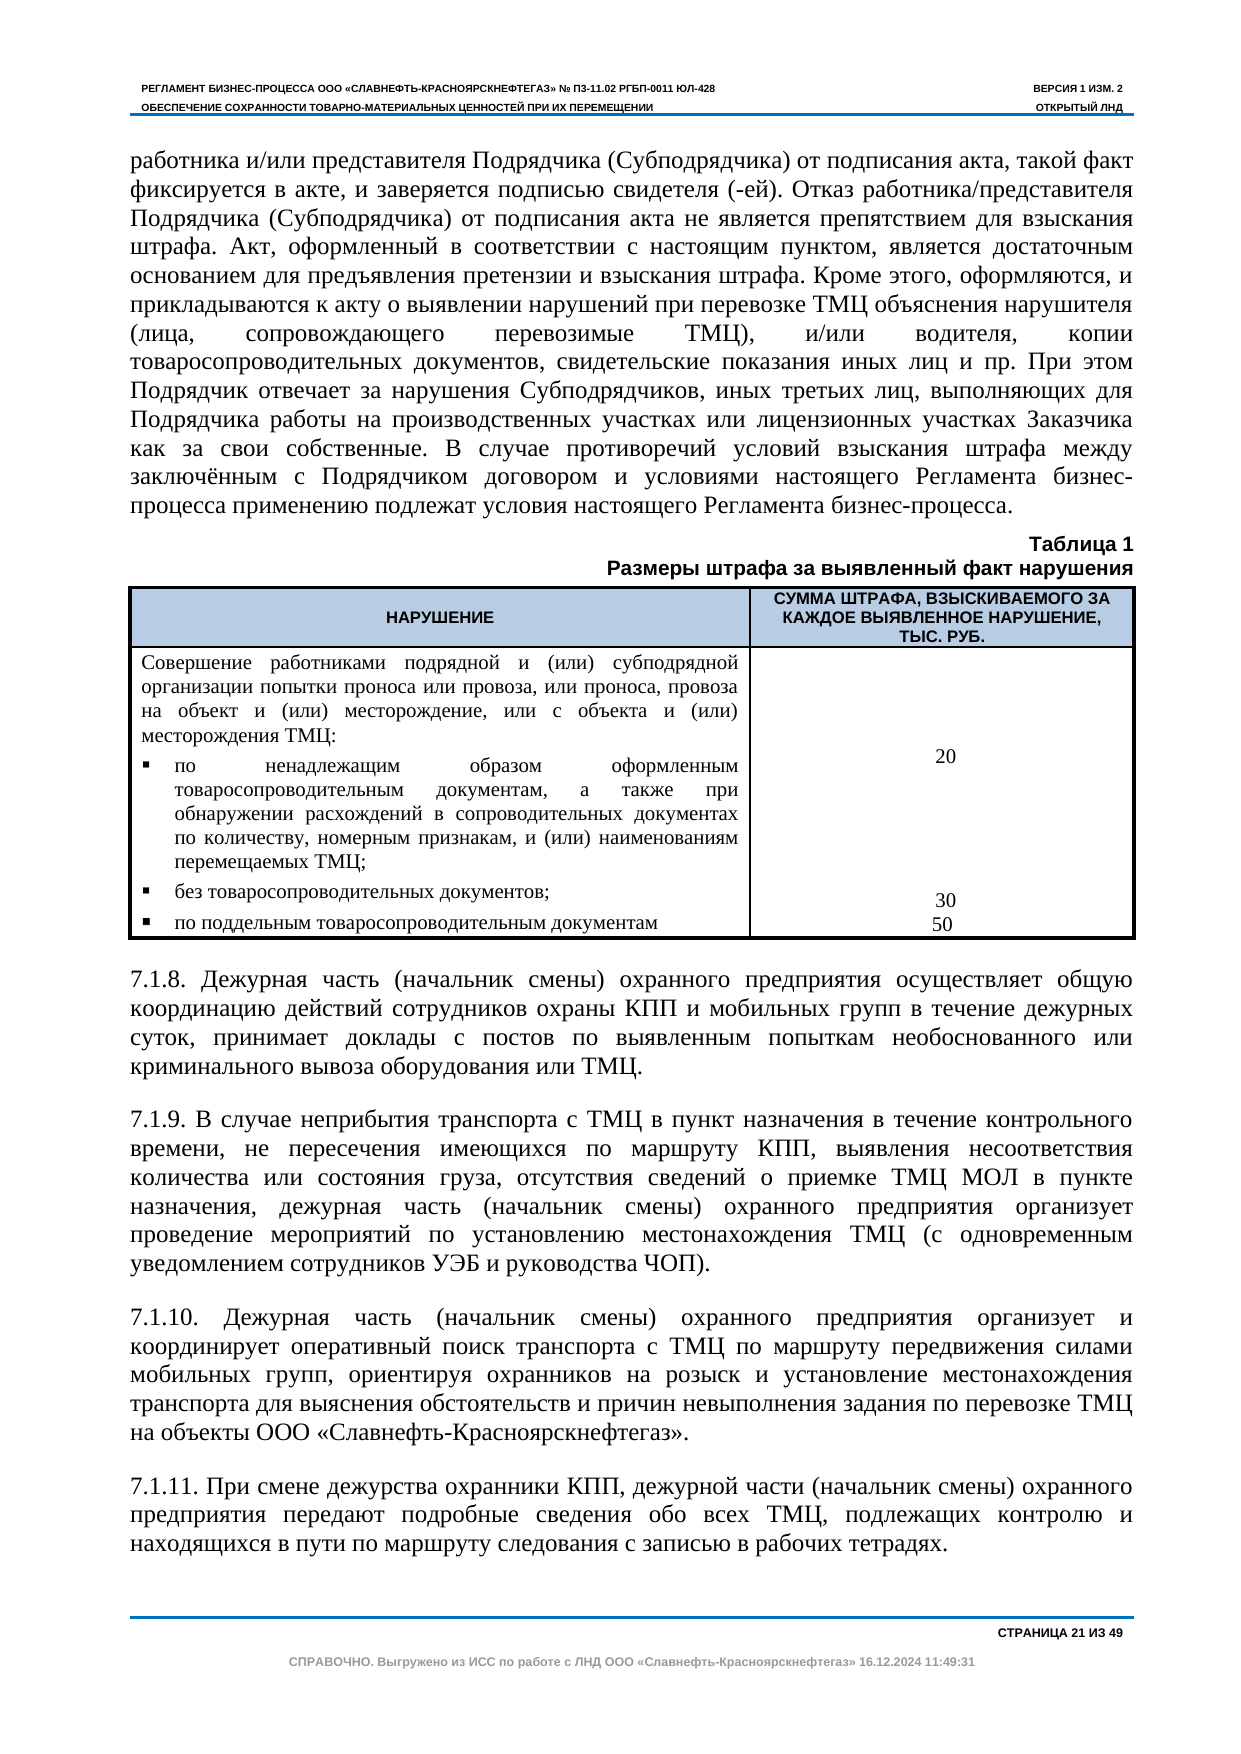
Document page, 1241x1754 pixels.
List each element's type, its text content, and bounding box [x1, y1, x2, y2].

text Размеры штрафа за выявленный факт нарушения [130, 555, 1134, 579]
text 7.1.10. Дежурная часть (начальник смены) охранного предприятия организует и координирует оперативный поиск транспорта с ТМЦ по маршруту передвижения силами мобильных групп, ориентируя охранников на розыск и установление местонахождения транспорта для выяснения обстоятельств и причин невыполнения задания по перевозке ТМЦ на объекты ООО «Славнефть-Красноярскнефтегаз». [130, 1302, 1134, 1446]
table_cell 20 30 50 [751, 648, 1132, 936]
table_header Сумма штрафа, взыскиваемого за каждое выявленное нарушение, тыс. руб. [751, 589, 1132, 646]
table_cell Совершение работниками подрядной и (или) субподрядной организации попытки проноса или провоза, или проноса, провоза на объект и (или) месторождение, или с объекта и (или) месторождения ТМЦ: по ненадлежащим образом оформленным товаросопроводительным документам, а также при обнаружении расхождений в сопроводительных документах по количеству, номерным признакам, и (или) наименованиям перемещаемых ТМЦ; без товаросопроводительных документов; по поддельным товаросопроводительным документам [132, 648, 749, 936]
text 7.1.8. Дежурная часть (начальник смены) охранного предприятия осуществляет общую координацию действий сотрудников охраны КПП и мобильных групп в течение дежурных суток, принимает доклады с постов по выявленным попыткам необоснованного или криминального вывоза оборудования или ТМЦ. [130, 964, 1134, 1079]
text 7.1.11. При смене дежурства охранники КПП, дежурной части (начальник смены) охранного предприятия передают подробные сведения обо всех ТМЦ, подлежащих контролю и находящихся в пути по маршруту следования с записью в рабочих тетрадях. [130, 1471, 1134, 1557]
text 7.1.9. В случае неприбытия транспорта с ТМЦ в пункт назначения в течение контрольного времени, не пересечения имеющихся по маршруту КПП, выявления несоответствия количества или состояния груза, отсутствия сведений о приемке ТМЦ МОЛ в пункте назначения, дежурная часть (начальник смены) охранного предприятия организует проведение мероприятий по установлению местонахождения ТМЦ (с одновременным уведомлением сотрудников УЭБ и руководства ЧОП). [130, 1104, 1134, 1277]
text Таблица 1 [130, 531, 1134, 555]
table_header Нарушение [132, 589, 749, 646]
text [130, 145, 1134, 519]
